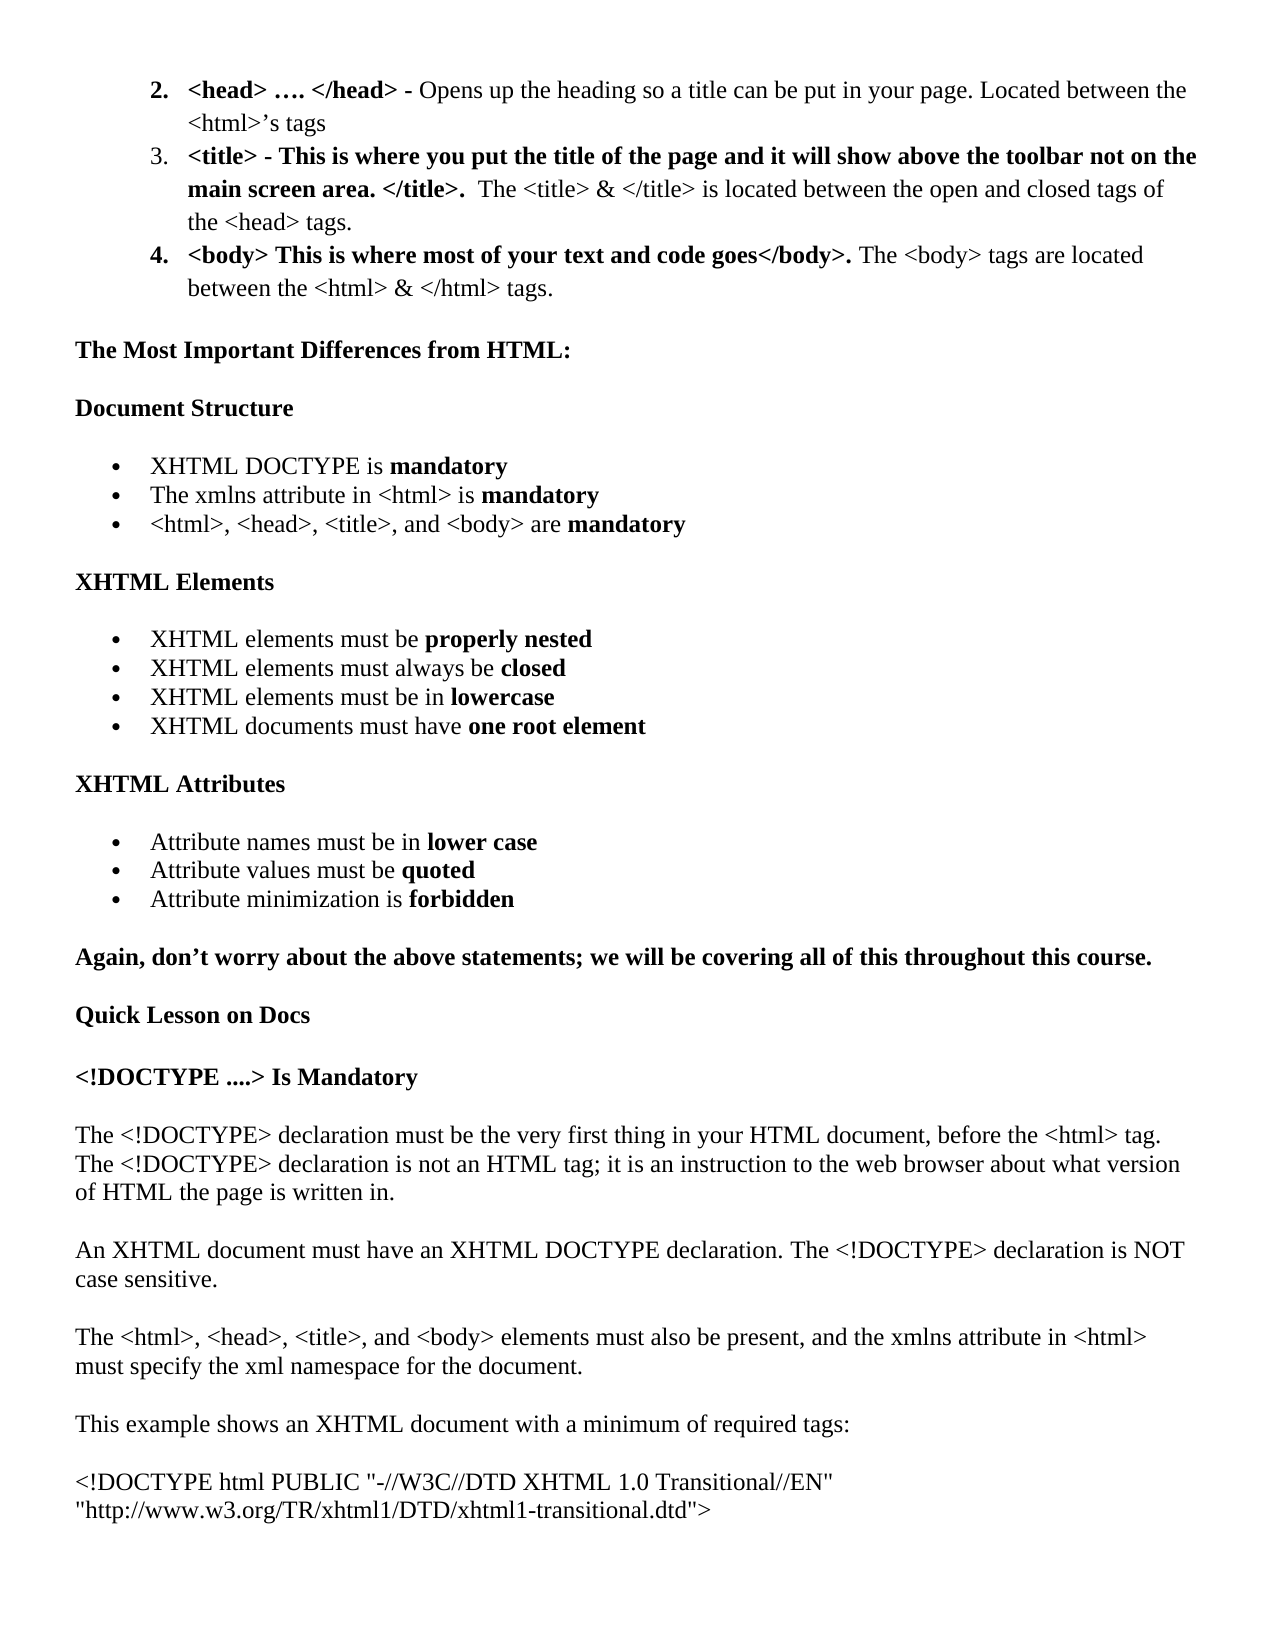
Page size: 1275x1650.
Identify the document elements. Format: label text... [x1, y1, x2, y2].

list XHTML elements must be in lowercase [112, 682, 1200, 711]
text The <html>, <head>, <title>, and <body> elements must also be present, and the xmlns attribute in <html> must specify the xml namespace for the document. [75, 1322, 1200, 1379]
list Attribute minimization is forbidden [112, 884, 1200, 913]
text The <!DOCTYPE> declaration is not an HTML tag; it is an instruction to the web browser about what version of HTML the page is written in. [75, 1149, 1200, 1206]
list Attribute names must be in lower case [112, 827, 1200, 855]
list The xmlns attribute in <html> is mandatory [112, 480, 1200, 509]
text An XHTML document must have an XHTML DOCTYPE declaration. The <!DOCTYPE> declaration is NOT case sensitive. [75, 1235, 1200, 1293]
list XHTML elements must always be closed [112, 653, 1200, 682]
list XHTML elements must be properly nested [112, 624, 1200, 653]
text <!DOCTYPE html PUBLIC "-//W3C//DTD XHTML 1.0 Transitional//EN" "http://www.w3.org/TR/xhtml1/DTD/xhtml1-transitional.dtd"> [75, 1467, 1200, 1524]
text The <!DOCTYPE> declaration must be the very first thing in your HTML document, before the <html> tag. [75, 1120, 1200, 1149]
list XHTML documents must have one root element [112, 711, 1200, 739]
text <!DOCTYPE ....> Is Mandatory [75, 1062, 1200, 1091]
list <body> This is where most of your text and code goes</body>. The <body> tags are located between the <html> & </html> tags. [150, 240, 1200, 302]
list Attribute values must be quoted [112, 855, 1200, 884]
text Quick Lesson on Docs [75, 1000, 1200, 1029]
list <head> …. </head> - Opens up the heading so a title can be put in your page. Located between the <html>’s tags [150, 75, 1200, 137]
list XHTML DOCTYPE is mandatory [112, 451, 1200, 480]
text This example shows an XHTML document with a minimum of required tags: [75, 1409, 1200, 1437]
text Again, don’t worry about the above statements; we will be covering all of this throughout this course. [75, 942, 1200, 971]
text Document Structure [75, 393, 1200, 422]
text XHTML Attributes [75, 769, 1200, 797]
list <title> - This is where you put the title of the page and it will show above the toolbar not on the main screen area. </title>. The <title> & </title> is located between the open and closed tags of the <head> tags. [150, 141, 1200, 236]
text XHTML Elements [75, 567, 1200, 595]
list <html>, <head>, <title>, and <body> are mandatory [112, 509, 1200, 537]
text The Most Important Differences from HTML: [75, 335, 1200, 364]
